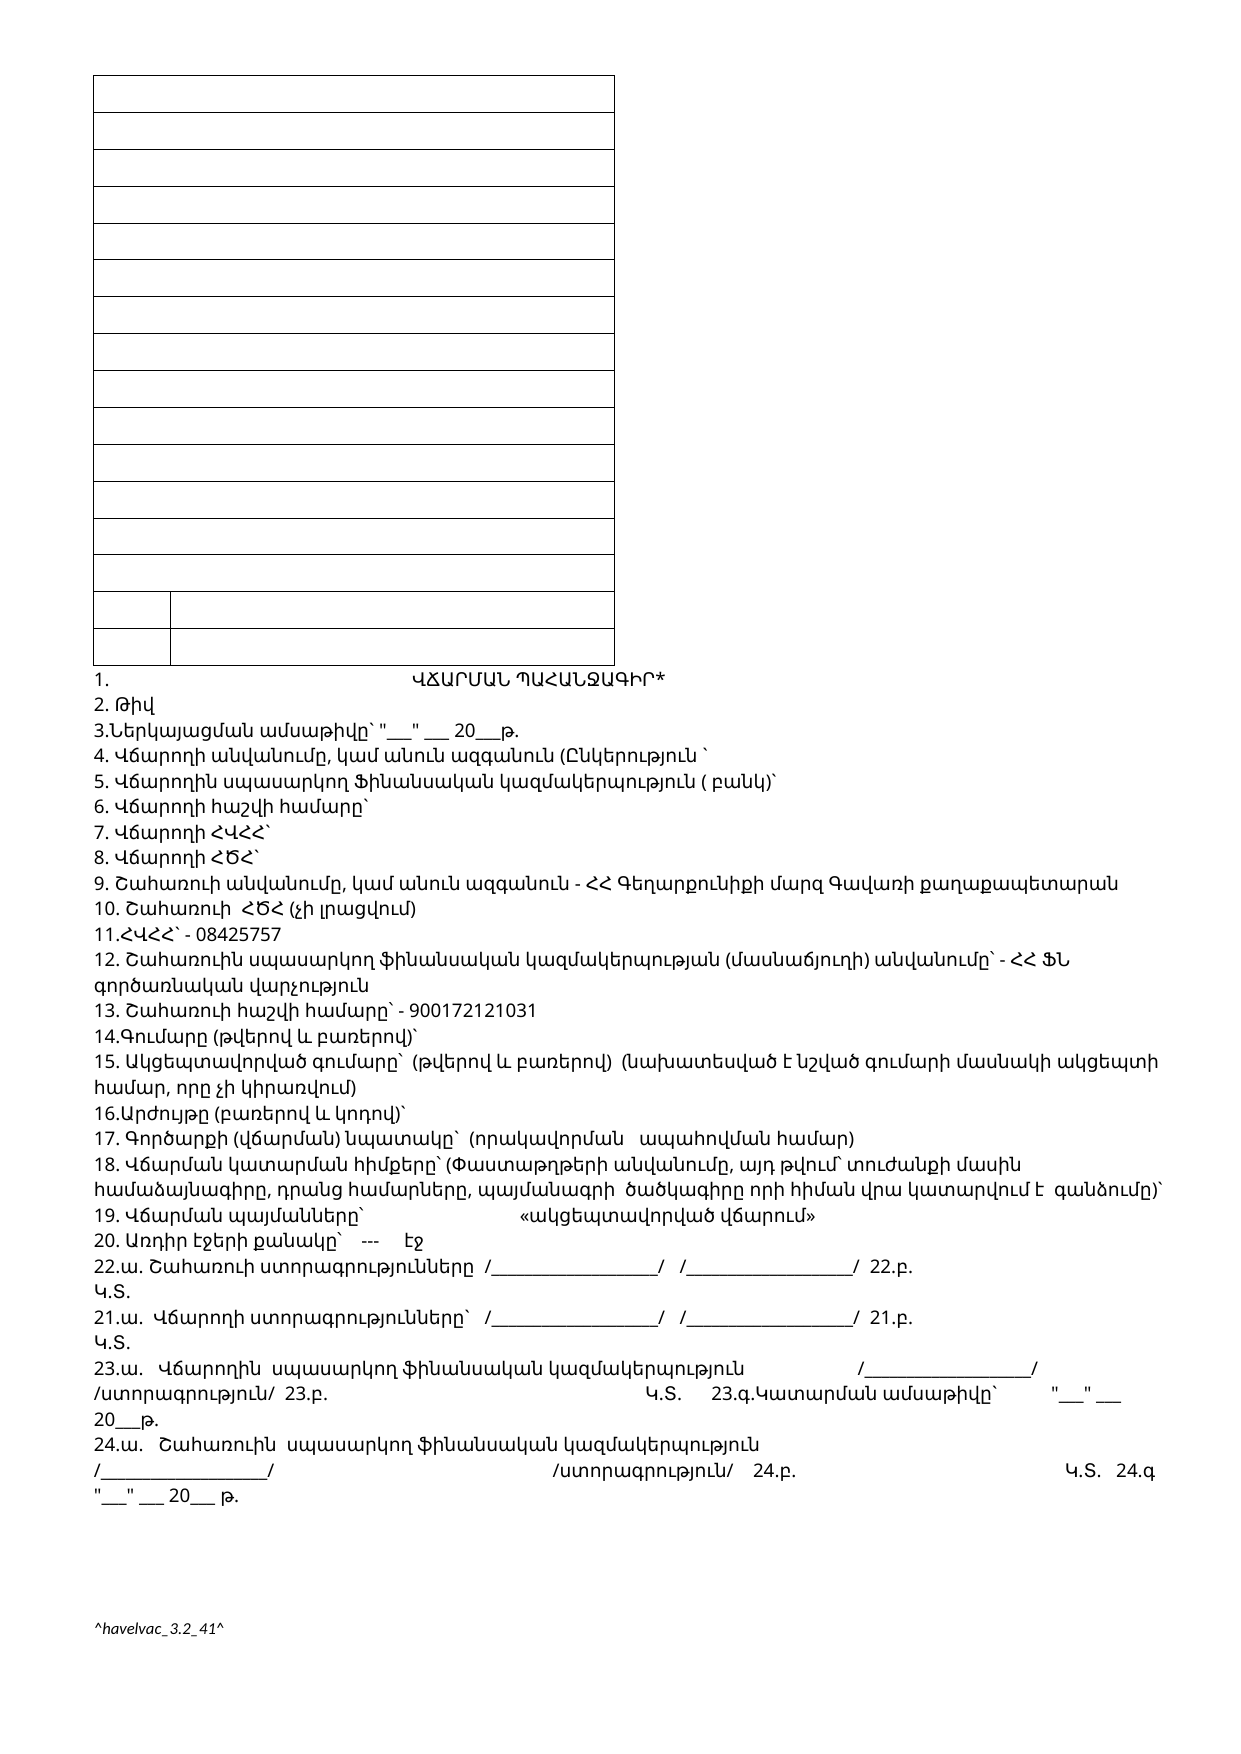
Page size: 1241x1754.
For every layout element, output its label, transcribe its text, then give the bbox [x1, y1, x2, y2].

text ^havelvac_3.2_41^ [94, 1618, 1171, 1638]
